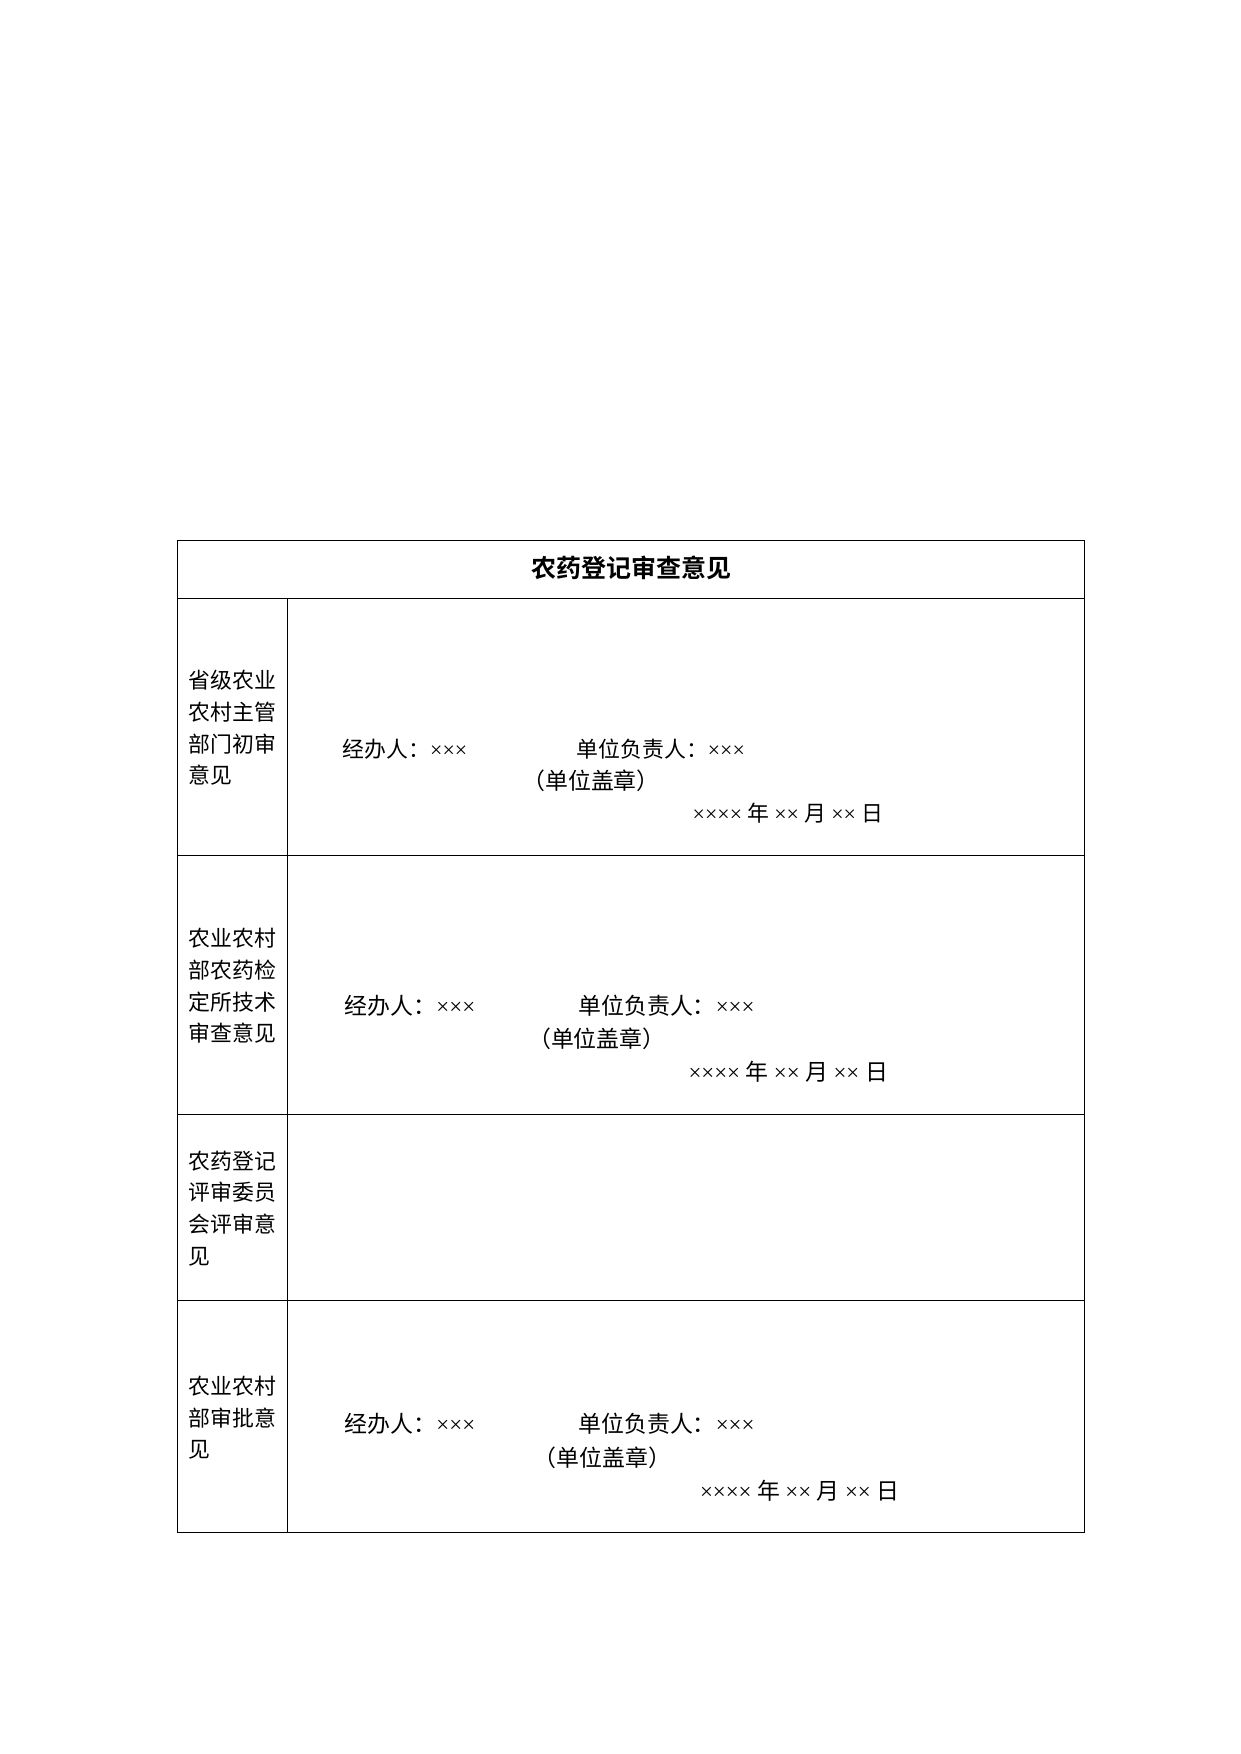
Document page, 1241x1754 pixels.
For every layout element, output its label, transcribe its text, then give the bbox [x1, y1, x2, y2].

table_cell [288, 1115, 1084, 1299]
table_cell 农药登记评审委员会评审意见 [178, 1115, 287, 1299]
table_cell 省级农业农村主管部门初审意见 [178, 599, 287, 854]
table_cell 经办人：××× 单位负责人：××× （单位盖章） ×××× 年 ×× 月 ×× 日 [288, 1301, 1084, 1532]
table_header 农药登记审查意见 [178, 541, 1084, 598]
table_cell 经办人：××× 单位负责人：××× （单位盖章） ×××× 年 ×× 月 ×× 日 [288, 856, 1084, 1114]
table_cell 经办人：××× 单位负责人：××× （单位盖章） ×××× 年 ×× 月 ×× 日 [288, 599, 1084, 854]
table_cell 农业农村部审批意见 [178, 1301, 287, 1532]
table_cell 农业农村部农药检定所技术审查意见 [178, 856, 287, 1114]
